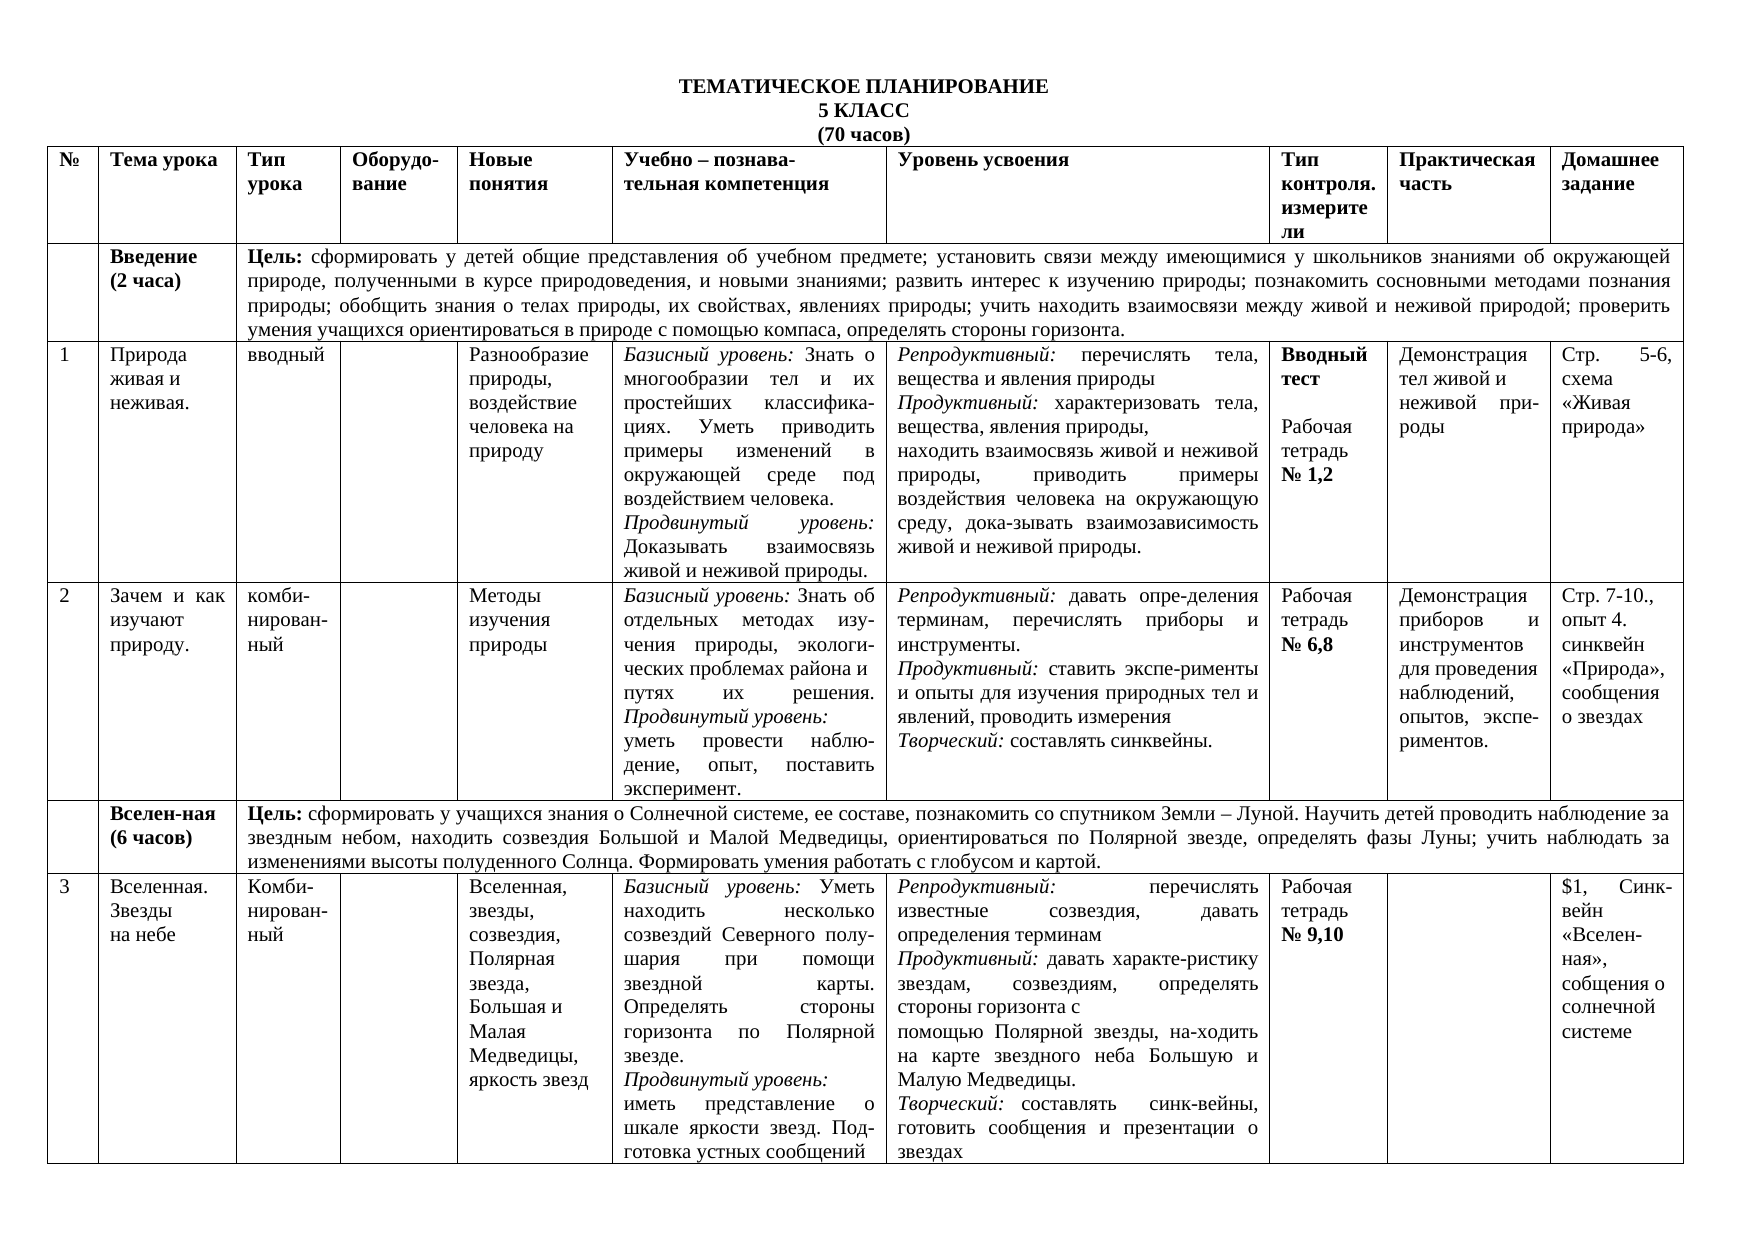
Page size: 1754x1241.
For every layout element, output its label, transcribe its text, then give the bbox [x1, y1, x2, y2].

table_cell [341, 583, 457, 800]
table_cell вводный [237, 342, 340, 582]
table_cell 2 [48, 583, 98, 800]
table_header Тип урока [237, 147, 340, 243]
table_cell [341, 874, 457, 1163]
table_cell Базисный уровень: Уметь находить несколько созвездий Северного полу-шария при помощи звездной карты. Определять стороны горизонта по Полярной звезде. Продвинутый уровень: иметь представление о шкале яркости звезд. Под-готовка устных сообщений [613, 874, 886, 1163]
table_cell Зачем и как изучают природу. [99, 583, 236, 800]
table_cell Базисный уровень: Знать об отдельных методах изу-чения природы, экологи-ческих проблемах района и путях их решения. Продвинутый уровень: уметь провести наблю-дение, опыт, поставить эксперимент. [613, 583, 886, 800]
table_cell Вселен-ная (6 часов) [99, 801, 236, 873]
table_header Уровень усвоения [887, 147, 1269, 243]
table_header Оборудо-вание [341, 147, 457, 243]
table_cell Репродуктивный: перечислять известные созвездия, давать определения терминам Продуктивный: давать характе-ристику звездам, созвездиям, определять стороны горизонта с помощью Полярной звезды, на-ходить на карте звездного неба Большую и Малую Медведицы. Творческий: составлять синк-вейны, готовить сообщения и презентации о звездах [887, 874, 1269, 1163]
table_cell Вселенная. Звезды на небе [99, 874, 236, 1163]
table_cell Рабочая тетрадь № 6,8 [1270, 583, 1387, 800]
table_header Практическая часть [1388, 147, 1550, 243]
table_header Учебно – познава- тельная компетенция [613, 147, 886, 243]
table_cell Репродуктивный: давать опре-деления терминам, перечислять приборы и инструменты. Продуктивный: ставить экспе-рименты и опыты для изучения природных тел и явлений, проводить измерения Творческий: составлять синквейны. [887, 583, 1269, 800]
table_cell Демонстрация тел живой и неживой при-роды [1388, 342, 1550, 582]
table_header Домашнее задание [1551, 147, 1683, 243]
table_cell Демонстрация приборов и инструментов для проведения наблюдений, опытов, экспе-риментов. [1388, 583, 1550, 800]
text 5 КЛАСС [59, 98, 1668, 122]
table_cell Стр. 7-10., опыт 4. синквейн «Природа», сообщения о звездах [1551, 583, 1683, 800]
table_cell Введение (2 часа) [99, 244, 236, 341]
table_cell Методы изучения природы [458, 583, 612, 800]
table_cell [1388, 874, 1550, 1163]
table_cell Репродуктивный: перечислять тела, вещества и явления природы Продуктивный: характеризовать тела, вещества, явления природы, находить взаимосвязь живой и неживой природы, приводить примеры воздействия человека на окружающую среду, дока-зывать взаимозависимость живой и неживой природы. [887, 342, 1269, 582]
text (70 часов) [59, 122, 1668, 146]
table_cell Вводный тест Рабочая тетрадь № 1,2 [1270, 342, 1387, 582]
table_header Тип контроля. измерители [1270, 147, 1387, 243]
table_cell Комби-нирован-ный [237, 874, 340, 1163]
table_cell Рабочая тетрадь № 9,10 [1270, 874, 1387, 1163]
table_cell Цель: сформировать у учащихся знания о Солнечной системе, ее составе, познакомить со спутником Земли – Луной. Научить детей проводить наблюдение за звездным небом, находить созвездия Большой и Малой Медведицы, ориентироваться по Полярной звезде, определять фазы Луны; учить наблюдать за изменениями высоты полуденного Солнца. Формировать умения работать с глобусом и картой. [237, 801, 1683, 873]
table_cell 3 [48, 874, 98, 1163]
table_cell Вселенная, звезды, созвездия, Полярная звезда, Большая и Малая Медведицы, яркость звезд [458, 874, 612, 1163]
table_cell комби-нирован-ный [237, 583, 340, 800]
table_cell Стр. 5-6, схема «Живая природа» [1551, 342, 1683, 582]
table_cell 1 [48, 342, 98, 582]
table_cell [48, 244, 98, 341]
table_header Тема урока [99, 147, 236, 243]
text ТЕМАТИЧЕСКОЕ ПЛАНИРОВАНИЕ [59, 74, 1668, 98]
table_cell [341, 342, 457, 582]
table_cell $1, Синк-вейн «Вселен-ная», собщения о солнечной системе [1551, 874, 1683, 1163]
table_cell Природа живая и неживая. [99, 342, 236, 582]
table_cell Базисный уровень: Знать о многообразии тел и их простейших классифика-циях. Уметь приводить примеры изменений в окружающей среде под воздействием человека. Продвинутый уровень: Доказывать взаимосвязь живой и неживой природы. [613, 342, 886, 582]
table_cell [48, 801, 98, 873]
table_cell Разнообразие природы, воздействие человека на природу [458, 342, 612, 582]
table_cell Цель: сформировать у детей общие представления об учебном предмете; установить связи между имеющимися у школьников знаниями об окружающей природе, полученными в курсе природоведения, и новыми знаниями; развить интерес к изучению природы; познакомить сосновными методами познания природы; обобщить знания о телах природы, их свойствах, явлениях природы; учить находить взаимосвязи между живой и неживой природой; проверить умения учащихся ориентироваться в природе с помощью компаса, определять стороны горизонта. [237, 244, 1683, 341]
table_header № [48, 147, 98, 243]
table_header Новые понятия [458, 147, 612, 243]
